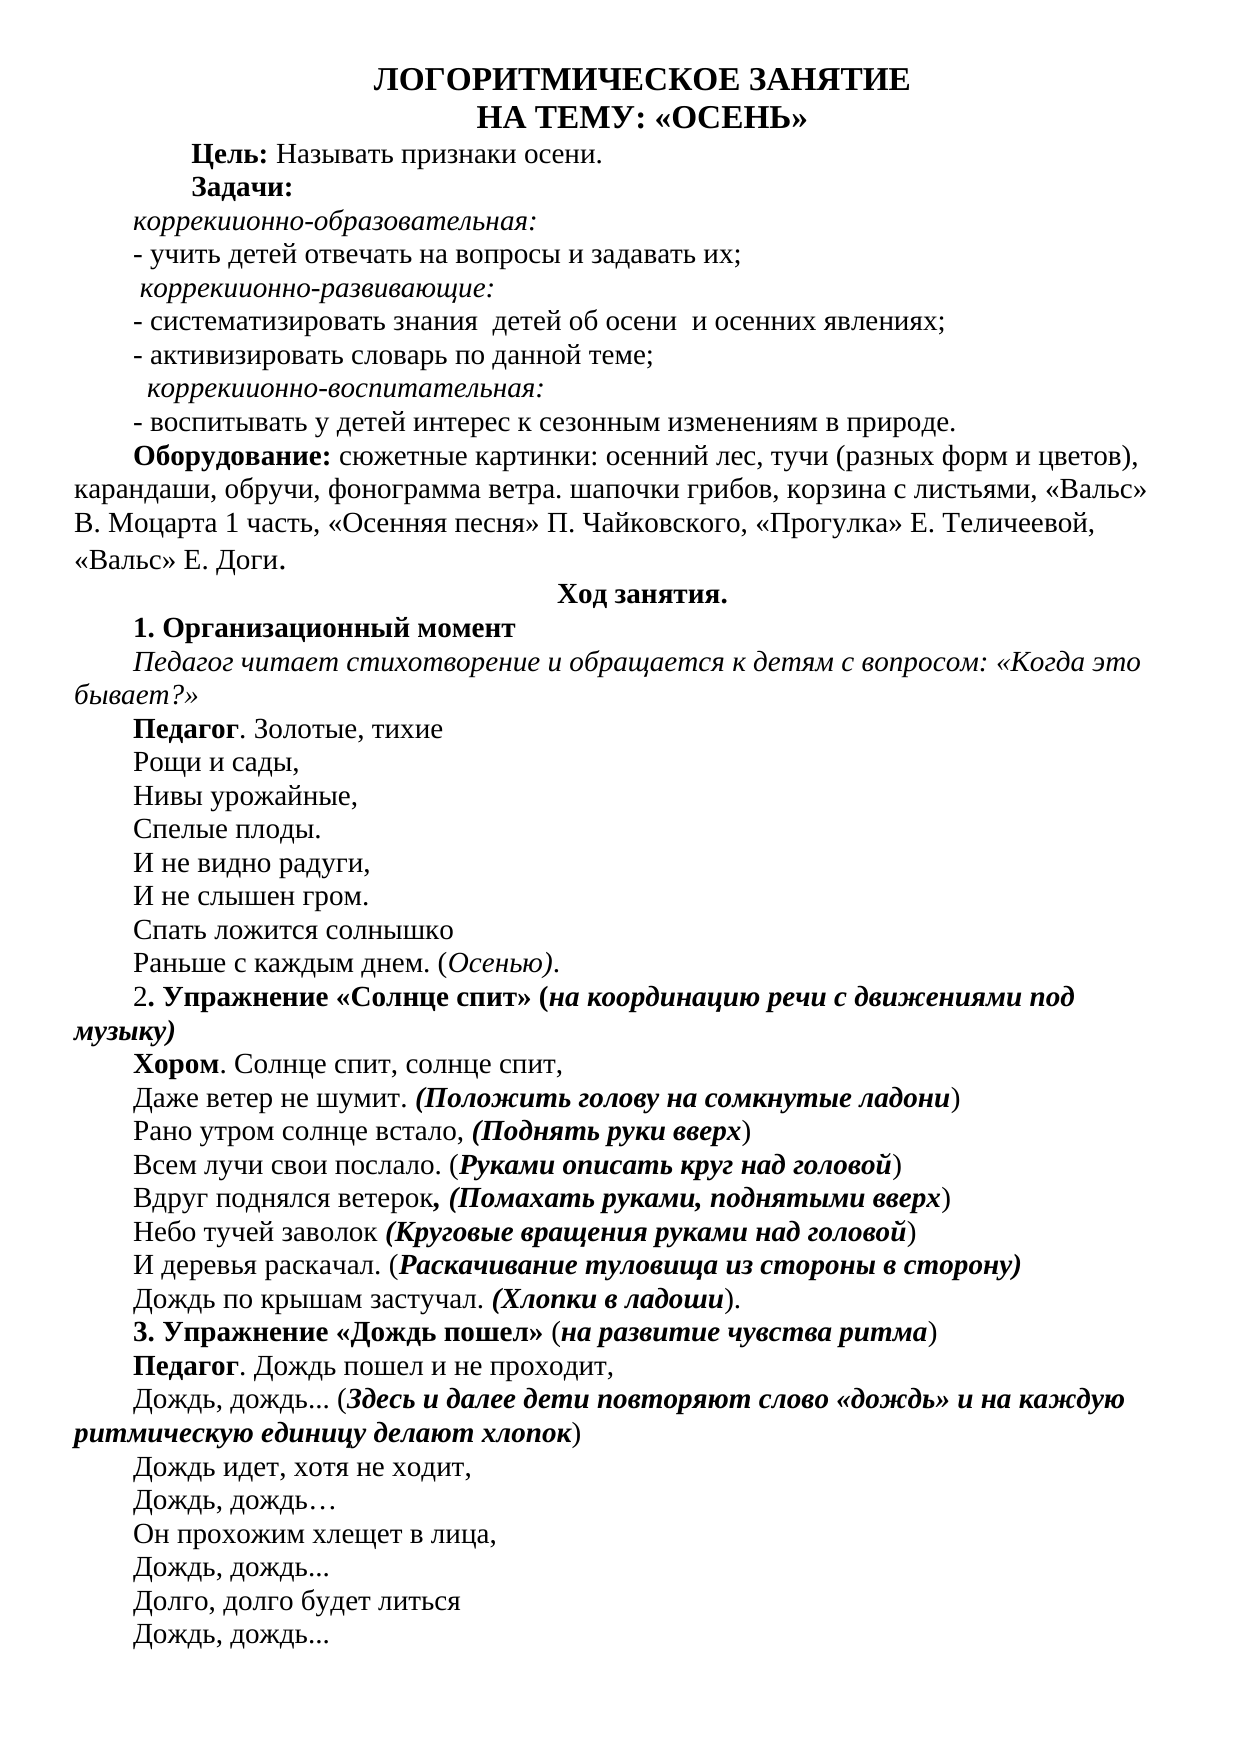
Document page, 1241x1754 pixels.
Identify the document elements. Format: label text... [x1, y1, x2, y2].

text Небо тучей заволок (Круговые вращения руками над головой) [74, 1214, 1152, 1247]
text 1. Организационный момент [74, 610, 1152, 644]
text Дождь, дождь… [74, 1482, 1152, 1516]
text Он прохожим хлещет в лица, [74, 1516, 1152, 1549]
text Рощи и сады, [74, 744, 1152, 778]
text ЛОГОРИТМИЧЕСКОЕ ЗАНЯТИЕ [74, 59, 1152, 97]
text коррекиионно-образовательная: [74, 203, 1152, 236]
text Педагог. Дождь пошел и не проходит, [74, 1348, 1152, 1382]
text Дождь идет, хотя не ходит, [74, 1449, 1152, 1482]
text Дождь, дождь... [74, 1616, 1152, 1650]
text Долго, долго будет литься [74, 1583, 1152, 1616]
text Даже ветер не шумит. (Положить голову на сомкнутые ладони) [74, 1080, 1152, 1113]
text 2. Упражнение «Солнце спит» (на координацию речи с движениями под музыку) [74, 979, 1152, 1046]
text Спать ложится солнышко [74, 912, 1152, 946]
text - активизировать словарь по данной теме; коррекиионно-воспитательная: [74, 337, 1152, 404]
text Цель: Называть признаки осени. [74, 136, 1152, 169]
text Раньше с каждым днем. (Осенью). [74, 946, 1152, 979]
text Всем лучи свои послало. (Руками описать круг над головой) [74, 1147, 1152, 1180]
text Рано утром солнце встало, (Поднять руки вверх) [74, 1113, 1152, 1147]
text Оборудование: сюжетные картинки: осенний лес, тучи (разных форм и цветов), карандаши, обручи, фонограмма ветра. шапочки грибов, корзина с листьями, «Вальс» В. Моцарта 1 часть, «Осенняя песня» П. Чайковского, «Прогулка» Е. Теличеевой, «Вальс» Е. Доги. [74, 438, 1152, 577]
text Ход занятия. [74, 577, 1152, 610]
text Спелые плоды. [74, 811, 1152, 845]
text Педагог. Золотые, тихие [74, 711, 1152, 744]
text И деревья раскачал. (Раскачивание туловища из стороны в сторону) [74, 1247, 1152, 1281]
text И не слышен гром. [74, 878, 1152, 912]
text И не видно радуги, [74, 845, 1152, 878]
text Вдруг поднялся ветерок, (Помахать руками, поднятыми вверх) [74, 1180, 1152, 1214]
text Дождь, дождь... [74, 1549, 1152, 1583]
text НА ТЕМУ: «ОСЕНЬ» [74, 97, 1152, 136]
text - воспитывать у детей интерес к сезонным изменениям в природе. [74, 404, 1152, 438]
text Нивы урожайные, [74, 778, 1152, 811]
text Дождь по крышам застучал. (Хлопки в ладоши). [74, 1281, 1152, 1314]
text - учить детей отвечать на вопросы и задавать их; коррекиионно-развивающие: [74, 236, 1152, 303]
text - систематизировать знания детей об осени и осенних явлениях; [74, 303, 1152, 337]
text Педагог читает стихотворение и обращается к детям с вопросом: «Когда это бывает?» [74, 644, 1152, 711]
text Задачи: [74, 169, 1152, 203]
text 3. Упражнение «Дождь пошел» (на развитие чувства ритма) [74, 1314, 1152, 1348]
text Хором. Солнце спит, солнце спит, [74, 1046, 1152, 1080]
text Дождь, дождь... (Здесь и далее дети повторяют слово «дождь» и на каждую ритмическую единицу делают хлопок) [74, 1382, 1152, 1449]
